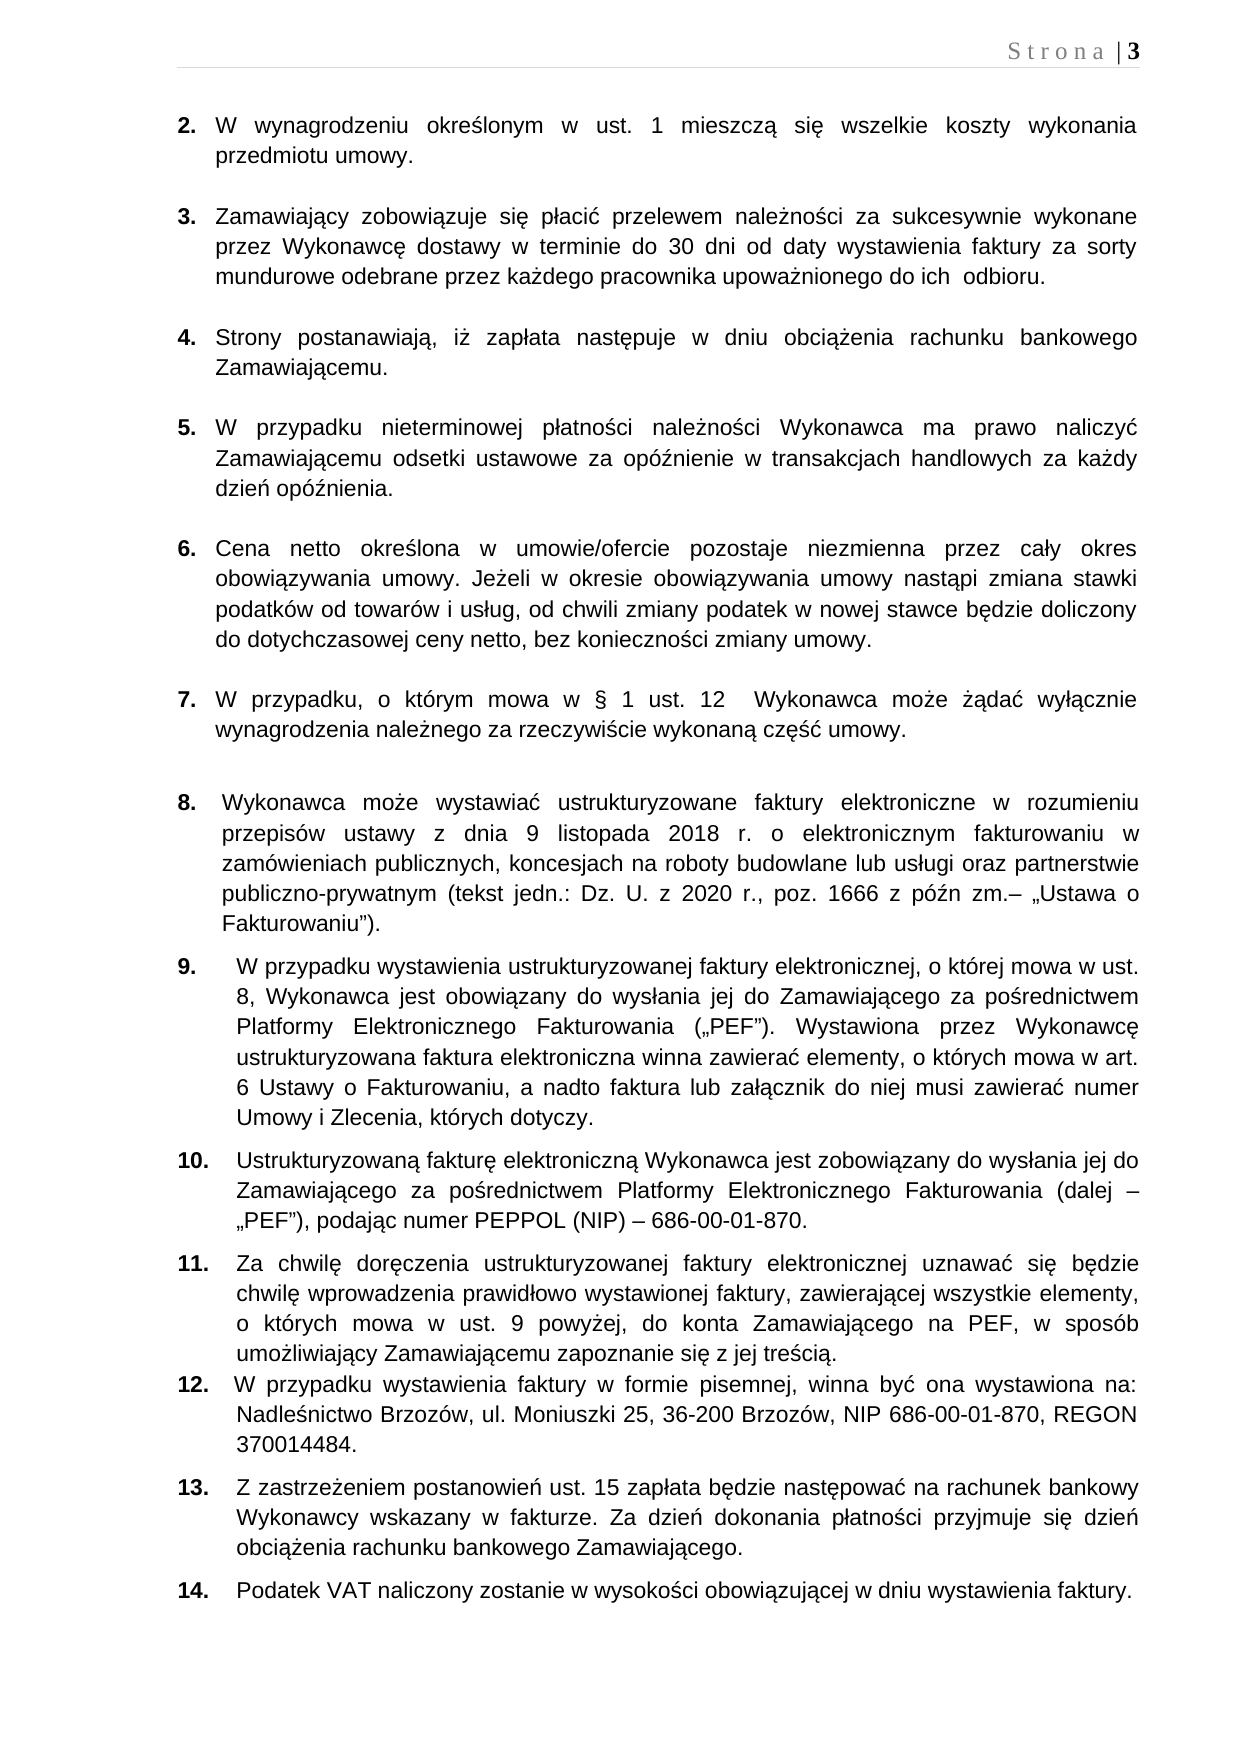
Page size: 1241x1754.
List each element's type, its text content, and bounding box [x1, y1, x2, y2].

list W przypadku wystawienia ustrukturyzowanej faktury elektronicznej, o której mowa w ust. 8, Wykonawca jest obowiązany do wysłania jej do Zamawiającego za pośrednictwem Platformy Elektronicznego Fakturowania („PEF”). Wystawiona przez Wykonawcę ustrukturyzowana faktura elektroniczna winna zawierać elementy, o których mowa w art. 6 Ustawy o Fakturowaniu, a nadto faktura lub załącznik do niej musi zawierać numer Umowy i Zlecenia, których dotyczy. [177, 953, 1140, 1130]
list Podatek VAT naliczony zostanie w wysokości obowiązującej w dniu wystawienia faktury. [177, 1577, 1140, 1603]
list Z zastrzeżeniem postanowień ust. 15 zapłata będzie następować na rachunek bankowy Wykonawcy wskazany w fakturze. Za dzień dokonania płatności przyjmuje się dzień obciążenia rachunku bankowego Zamawiającego. [177, 1474, 1140, 1561]
list Cena netto określona w umowie/ofercie pozostaje niezmienna przez cały okres obowiązywania umowy. Jeżeli w okresie obowiązywania umowy nastąpi zmiana stawki podatków od towarów i usług, od chwili zmiany podatek w nowej stawce będzie doliczony do dotychczasowej ceny netto, bez konieczności zmiany umowy. [177, 535, 1138, 652]
list Strony postanawiają, iż zapłata następuje w dniu obciążenia rachunku bankowego Zamawiającemu. [177, 324, 1138, 380]
list Wykonawca może wystawiać ustrukturyzowane faktury elektroniczne w rozumieniu przepisów ustawy z dnia 9 listopada 2018 r. o elektronicznym fakturowaniu w zamówieniach publicznych, koncesjach na roboty budowlane lub usługi oraz partnerstwie publiczno-prywatnym (tekst jedn.: Dz. U. z 2020 r., poz. 1666 z późn zm.– „Ustawa o Fakturowaniu”). [177, 789, 1140, 937]
list Zamawiający zobowiązuje się płacić przelewem należności za sukcesywnie wykonane przez Wykonawcę dostawy w terminie do 30 dni od daty wystawienia faktury za sorty mundurowe odebrane przez każdego pracownika upoważnionego do ich odbioru. [177, 203, 1138, 290]
list Za chwilę doręczenia ustrukturyzowanej faktury elektronicznej uznawać się będzie chwilę wprowadzenia prawidłowo wystawionej faktury, zawierającej wszystkie elementy, o których mowa w ust. 9 powyżej, do konta Zamawiającego na PEF, w sposób umożliwiający Zamawiającemu zapoznanie się z jej treścią. [177, 1250, 1140, 1367]
list W przypadku, o którym mowa w § 1 ust. 12 Wykonawca może żądać wyłącznie wynagrodzenia należnego za rzeczywiście wykonaną część umowy. [177, 686, 1138, 743]
list W przypadku nieterminowej płatności należności Wykonawca ma prawo naliczyć Zamawiającemu odsetki ustawowe za opóźnienie w transakcjach handlowych za każdy dzień opóźnienia. [177, 414, 1138, 501]
list W przypadku wystawienia faktury w formie pisemnej, winna być ona wystawiona na: Nadleśnictwo Brzozów, ul. Moniuszki 25, 36-200 Brzozów, NIP 686-00-01-870, REGON 370014484. [177, 1371, 1138, 1457]
list W wynagrodzeniu określonym w ust. 1 mieszczą się wszelkie koszty wykonania przedmiotu umowy. [177, 112, 1138, 169]
list Ustrukturyzowaną fakturę elektroniczną Wykonawca jest zobowiązany do wysłania jej do Zamawiającego za pośrednictwem Platformy Elektronicznego Fakturowania (dalej –„PEF”), podając numer PEPPOL (NIP) – 686-00-01-870. [177, 1147, 1140, 1233]
